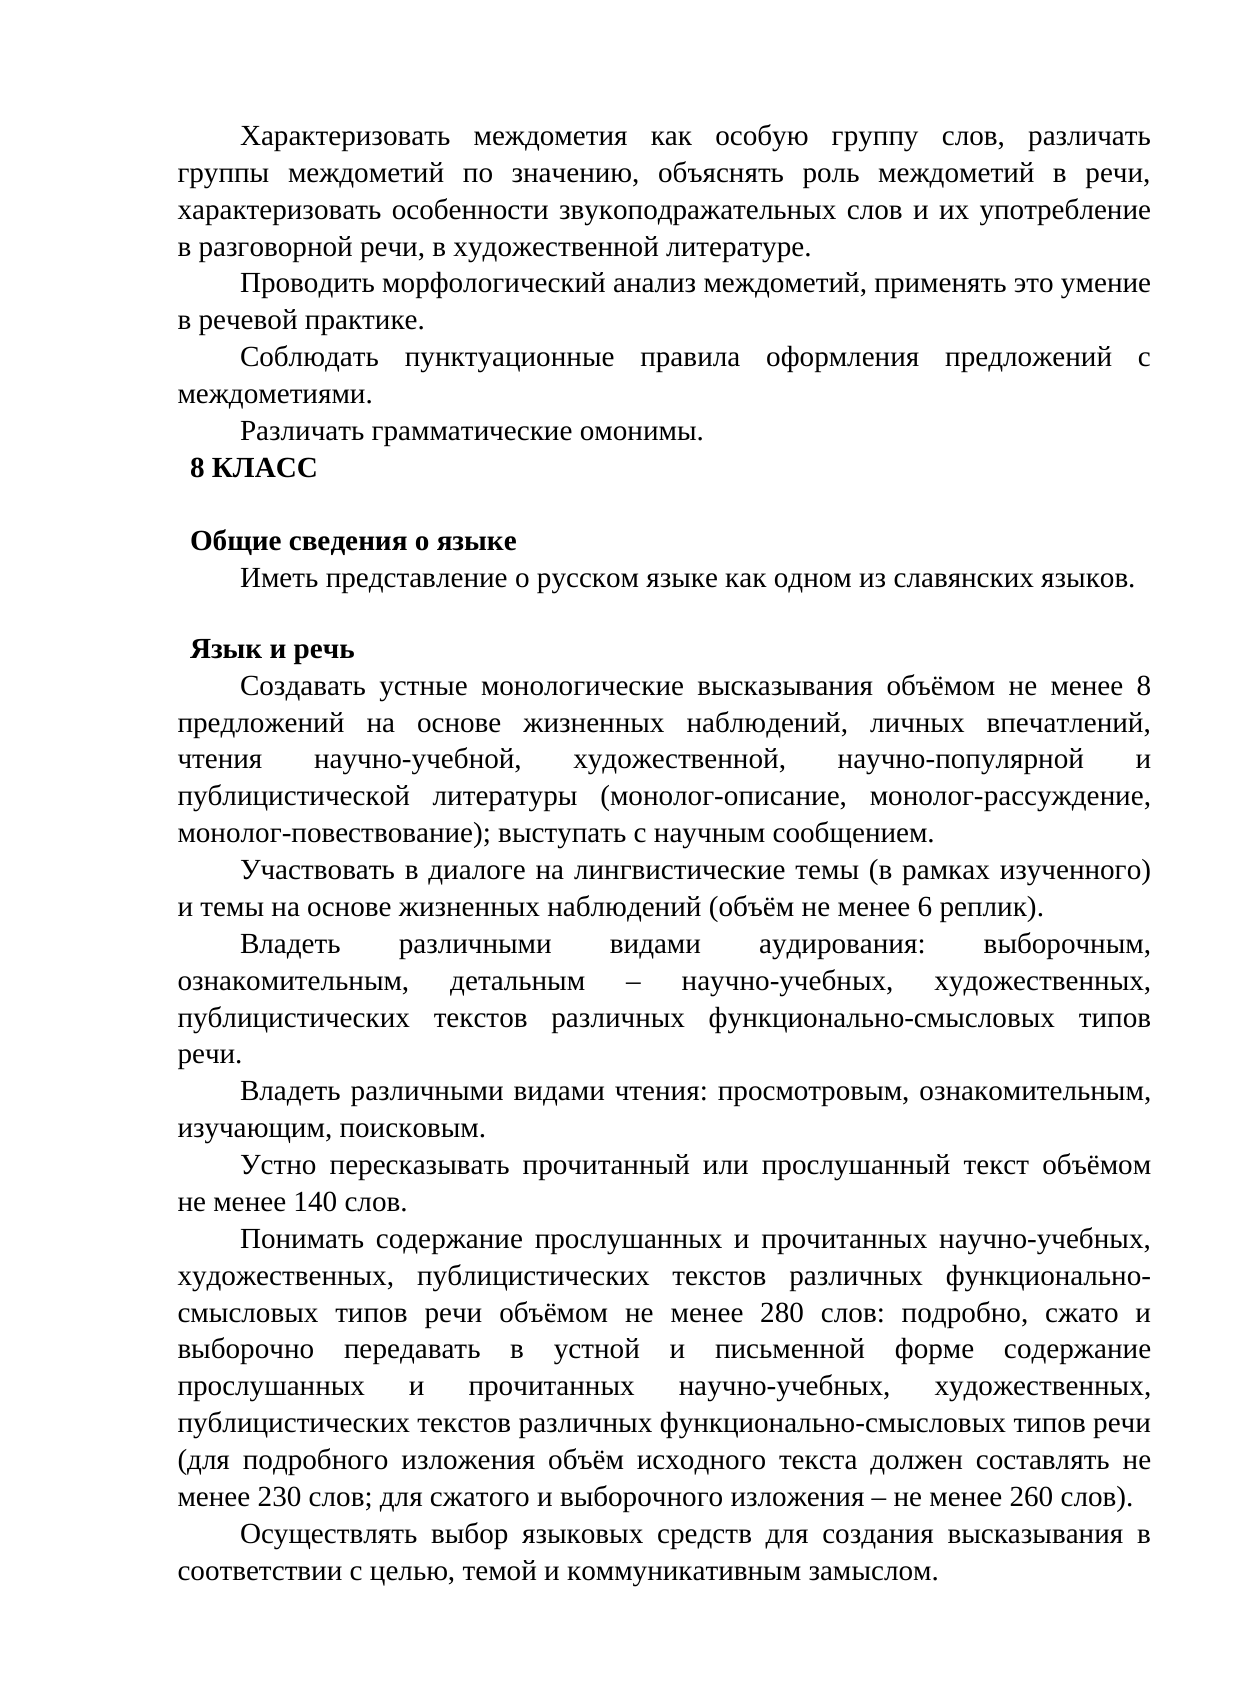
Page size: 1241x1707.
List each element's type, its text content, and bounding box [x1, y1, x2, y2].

text Характеризовать междометия как особую группу слов, различать группы междометий по значению, объяснять роль междометий в речи, характеризовать особенности звукоподражательных слов и их употребление в разговорной речи, в художественной литературе. [177, 118, 1152, 262]
text Устно пересказывать прочитанный или прослушанный текст объёмом не менее 140 слов. [177, 1147, 1152, 1218]
text Понимать содержание прослушанных и прочитанных научно-учебных, художественных, публицистических текстов различных функционально-смысловых типов речи объёмом не менее 280 слов: подробно, сжато и выборочно передавать в устной и письменной форме содержание прослушанных и прочитанных научно-учебных, художественных, публицистических текстов различных функционально-смысловых типов речи (для подробного изложения объём исходного текста должен составлять не менее 230 слов; для сжатого и выборочного изложения – не менее 260 слов). [177, 1221, 1152, 1513]
text Различать грамматические омонимы. [177, 413, 1152, 447]
text Создавать устные монологические высказывания объёмом не менее 8 предложений на основе жизненных наблюдений, личных впечатлений, чтения научно-учебной, художественной, научно-популярной и публицистической литературы (монолог-описание, монолог-рассуждение, монолог-повествование); выступать с научным сообщением. [177, 668, 1152, 849]
text Владеть различными видами аудирования: выборочным, ознакомительным, детальным – научно-учебных, художественных, публицистических текстов различных функционально-смысловых типов речи. [177, 926, 1152, 1070]
text Иметь представление о русском языке как одном из славянских языков. [177, 560, 1152, 593]
text Владеть различными видами чтения: просмотровым, ознакомительным, изучающим, поисковым. [177, 1073, 1152, 1144]
text 8 КЛАСС [190, 450, 1152, 483]
text Язык и речь [190, 631, 1152, 664]
text Общие сведения о языке [190, 523, 1152, 556]
text Осуществлять выбор языковых средств для создания высказывания в соответствии с целью, темой и коммуникативным замыслом. [177, 1516, 1152, 1586]
text Проводить морфологический анализ междометий, применять это умение в речевой практике. [177, 266, 1152, 336]
text Соблюдать пунктуационные правила оформления предложений с междометиями. [177, 339, 1152, 410]
text Участвовать в диалоге на лингвистические темы (в рамках изученного) и темы на основе жизненных наблюдений (объём не менее 6 реплик). [177, 852, 1152, 923]
